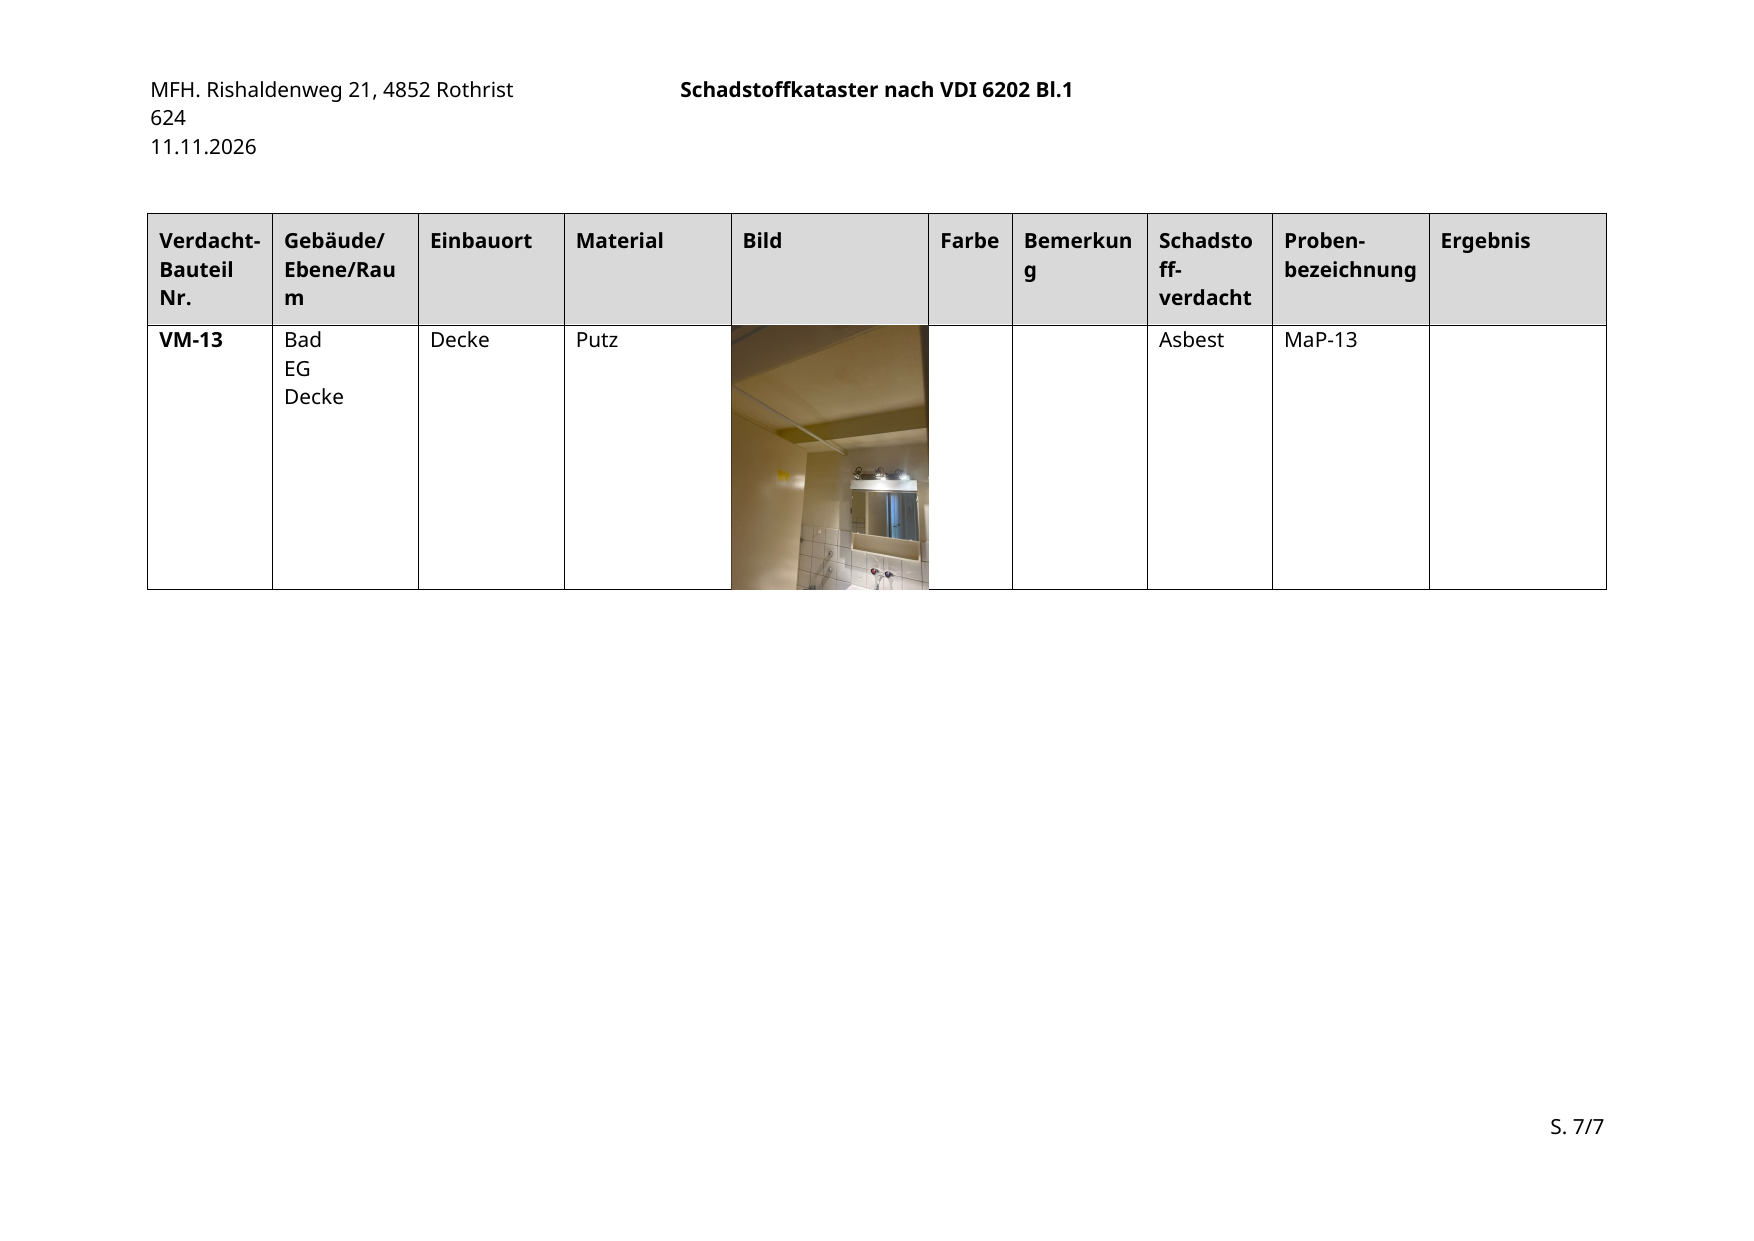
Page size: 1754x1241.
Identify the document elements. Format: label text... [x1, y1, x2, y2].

table_header Gebäude/ Ebene/Raum [273, 214, 418, 324]
table_header Bild [732, 214, 928, 324]
table_header Einbauort [419, 214, 564, 324]
table_cell MaP-13 [1273, 326, 1429, 589]
table_header Bemerkung [1013, 214, 1147, 324]
table_cell [929, 326, 1012, 589]
table_header Ergebnis [1430, 214, 1606, 324]
picture [731, 325, 929, 590]
table_header Farbe [929, 214, 1012, 324]
table_cell Asbest [1148, 326, 1272, 589]
table_header Material [565, 214, 731, 324]
table_header Verdacht-Bauteil Nr. [148, 214, 272, 324]
table_cell Bad EG Decke [273, 326, 418, 589]
table_header Schadstoff-verdacht [1148, 214, 1272, 324]
table_cell [1013, 326, 1147, 589]
table_cell VM-13 [148, 326, 272, 589]
table_cell Putz [565, 326, 731, 589]
table_cell Decke [419, 326, 564, 589]
table_cell [1430, 326, 1606, 589]
table_header Proben-bezeichnung [1273, 214, 1429, 324]
